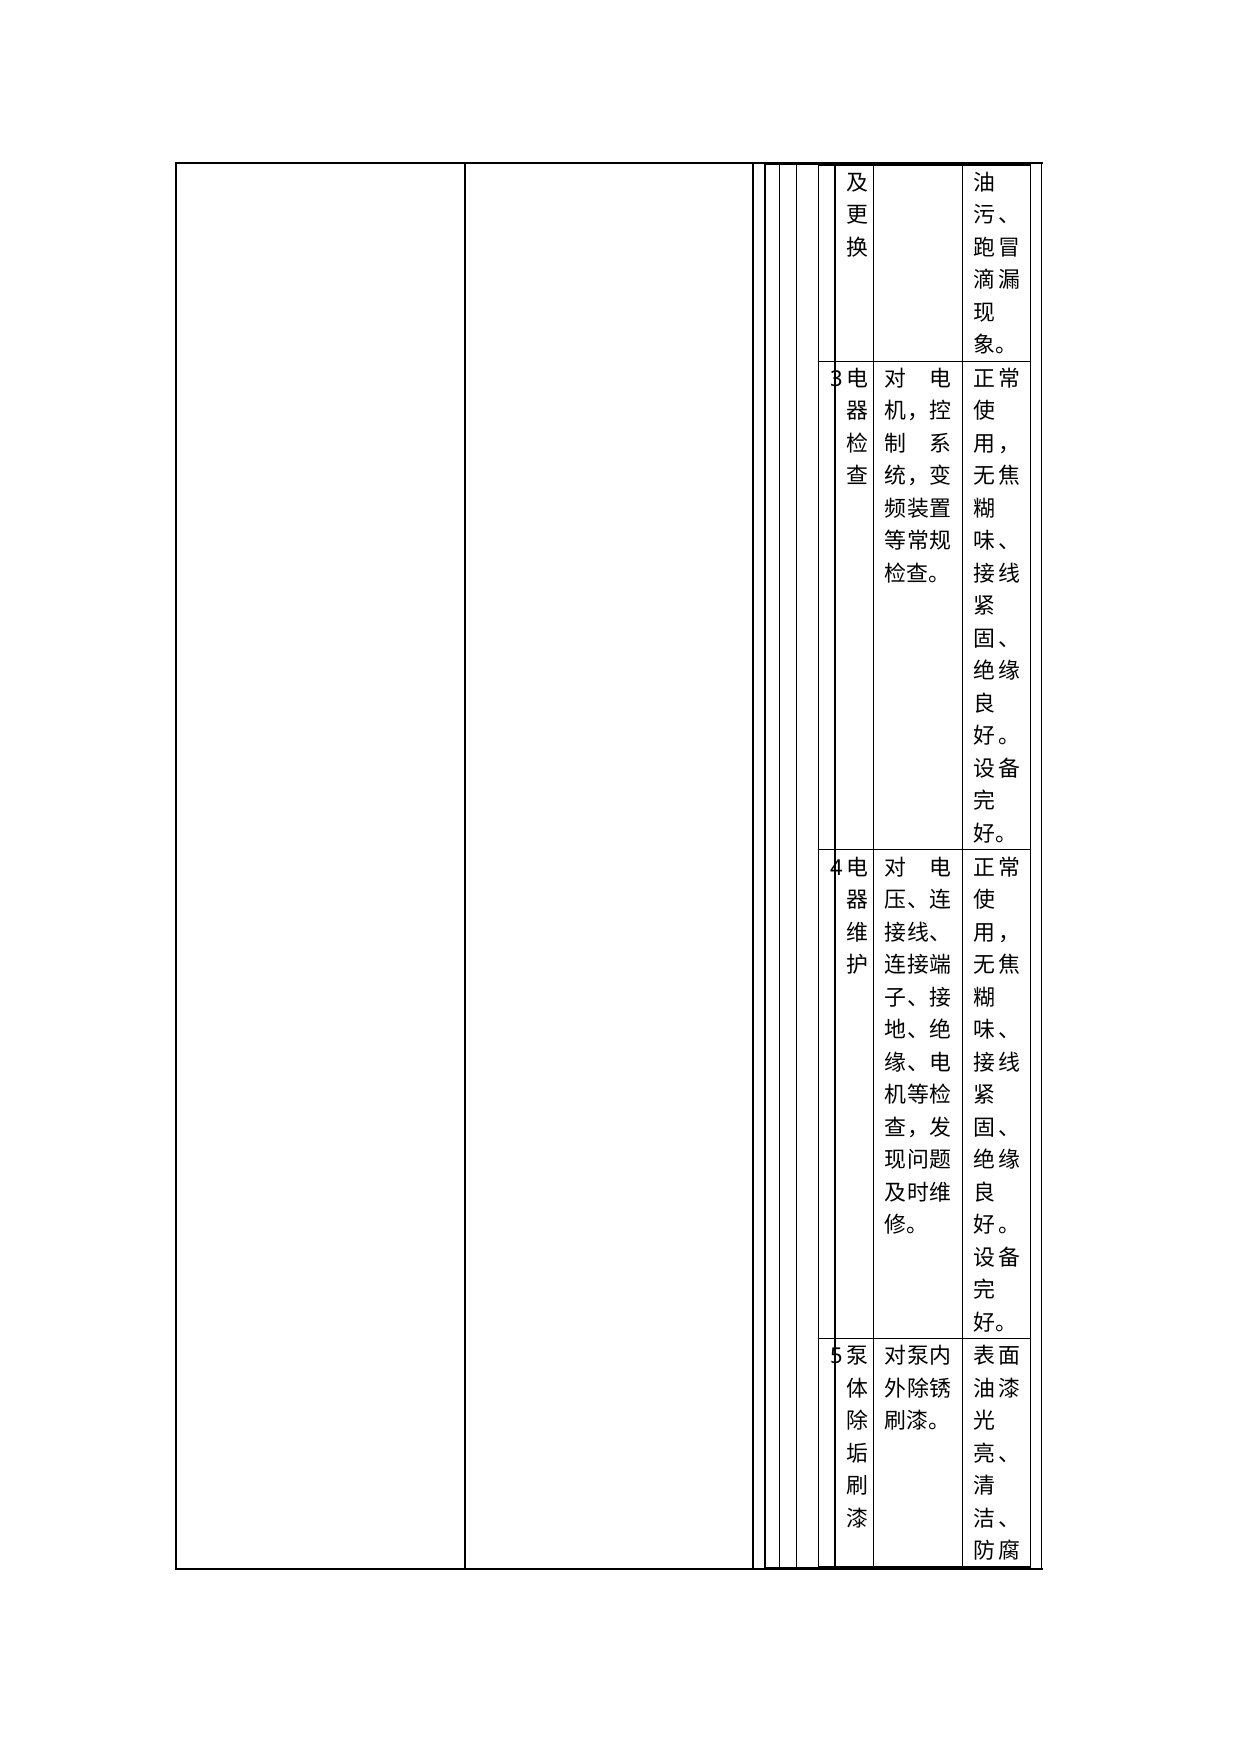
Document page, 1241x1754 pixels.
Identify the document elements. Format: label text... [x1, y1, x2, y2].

table_cell [819, 1339, 834, 1566]
table_cell [836, 362, 873, 849]
table_cell [780, 165, 796, 1567]
table_cell [819, 850, 834, 1338]
table_cell [963, 362, 1030, 849]
table_cell [1031, 164, 1041, 1568]
table_cell [754, 164, 764, 1568]
table_cell [836, 1339, 873, 1566]
table_cell [963, 850, 1030, 1338]
table_cell [766, 165, 779, 1567]
table_cell 1 [177, 164, 464, 1568]
table_cell [963, 1339, 1030, 1566]
table_cell [874, 362, 962, 849]
table_cell [874, 166, 962, 361]
table_cell [963, 166, 1030, 361]
table_cell [466, 164, 752, 1568]
table_cell [819, 166, 834, 361]
table_cell [797, 165, 818, 1567]
table_cell [874, 1339, 962, 1566]
table_cell [874, 850, 962, 1338]
table_cell [836, 166, 873, 361]
table_cell [819, 362, 834, 849]
table_cell [836, 850, 873, 1338]
